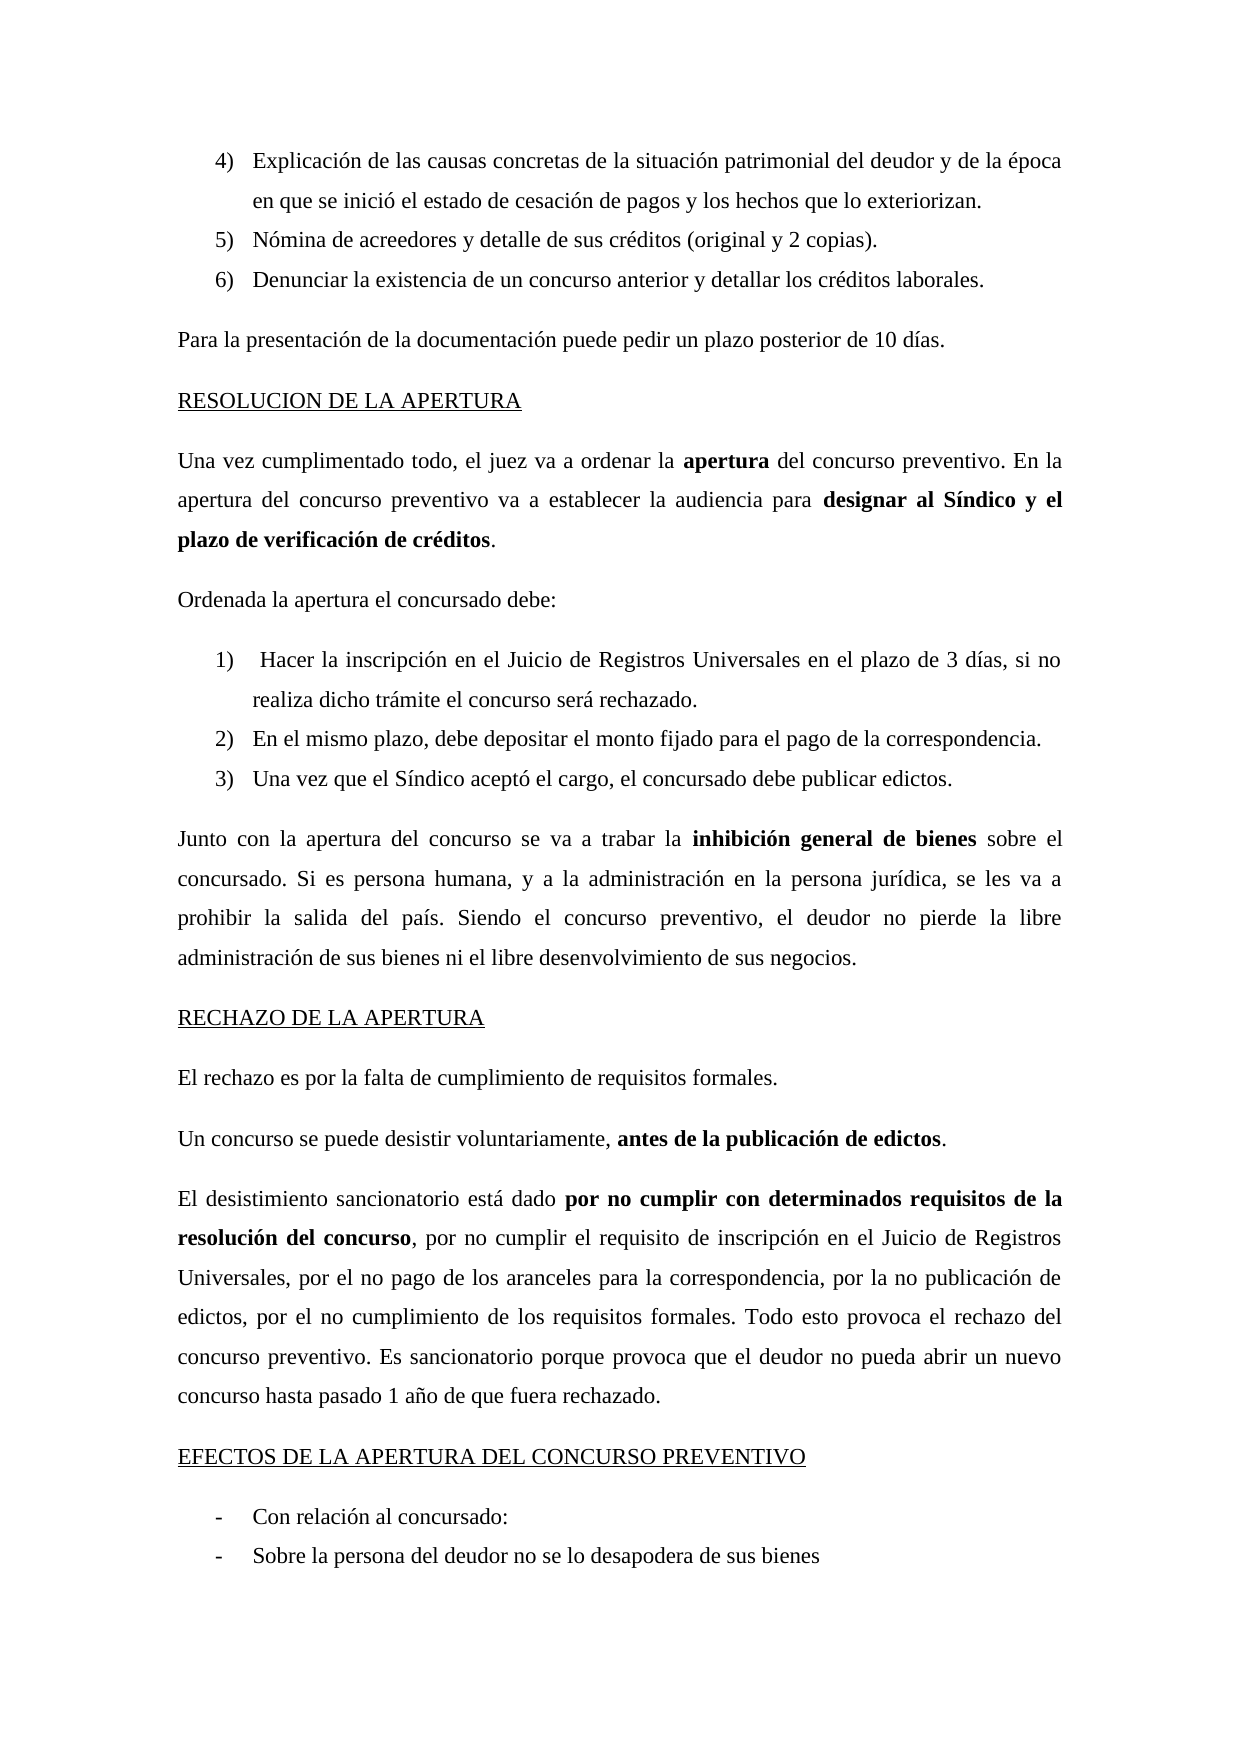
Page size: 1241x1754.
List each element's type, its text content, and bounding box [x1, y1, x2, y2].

text EFECTOS DE LA APERTURA DEL CONCURSO PREVENTIVO [177, 1443, 1063, 1469]
text Para la presentación de la documentación puede pedir un plazo posterior de 10 días. [177, 326, 1063, 353]
list En el mismo plazo, debe depositar el monto fijado para el pago de la correspondencia. [215, 726, 1063, 752]
text El rechazo es por la falta de cumplimiento de requisitos formales. [177, 1064, 1063, 1091]
text RESOLUCION DE LA APERTURA [177, 387, 1063, 413]
list Explicación de las causas concretas de la situación patrimonial del deudor y de la época en que se inició el estado de cesación de pagos y los hechos que lo exteriorizan. [215, 148, 1063, 213]
list Denunciar la existencia de un concurso anterior y detallar los créditos laborales. [215, 266, 1063, 292]
list Con relación al concursado: [215, 1503, 1063, 1529]
text Junto con la apertura del concurso se va a trabar la inhibición general de bienes sobre el concursado. Si es persona humana, y a la administración en la persona jurídica, se les va a prohibir la salida del país. Siendo el concurso preventivo, el deudor no pierde la libre administración de sus bienes ni el libre desenvolvimiento de sus negocios. [177, 825, 1063, 970]
text Ordenada la apertura el concursado debe: [177, 586, 1063, 613]
list Nómina de acreedores y detalle de sus créditos (original y 2 copias). [215, 227, 1063, 253]
text Una vez cumplimentado todo, el juez va a ordenar la apertura del concurso preventivo. En la apertura del concurso preventivo va a establecer la audiencia para designar al Síndico y el plazo de verificación de créditos. [177, 447, 1063, 552]
list Hacer la inscripción en el Juicio de Registros Universales en el plazo de 3 días, si no realiza dicho trámite el concurso será rechazado. [215, 647, 1063, 712]
list Una vez que el Síndico aceptó el cargo, el concursado debe publicar edictos. [215, 765, 1063, 791]
list Sobre la persona del deudor no se lo desapodera de sus bienes [215, 1542, 1063, 1569]
text El desistimiento sancionatorio está dado por no cumplir con determinados requisitos de la resolución del concurso, por no cumplir el requisito de inscripción en el Juicio de Registros Universales, por el no pago de los aranceles para la correspondencia, por la no publicación de edictos, por el no cumplimiento de los requisitos formales. Todo esto provoca el rechazo del concurso preventivo. Es sancionatorio porque provoca que el deudor no pueda abrir un nuevo concurso hasta pasado 1 año de que fuera rechazado. [177, 1185, 1063, 1409]
text Un concurso se puede desistir voluntariamente, antes de la publicación de edictos. [177, 1125, 1063, 1151]
text RECHAZO DE LA APERTURA [177, 1004, 1063, 1030]
